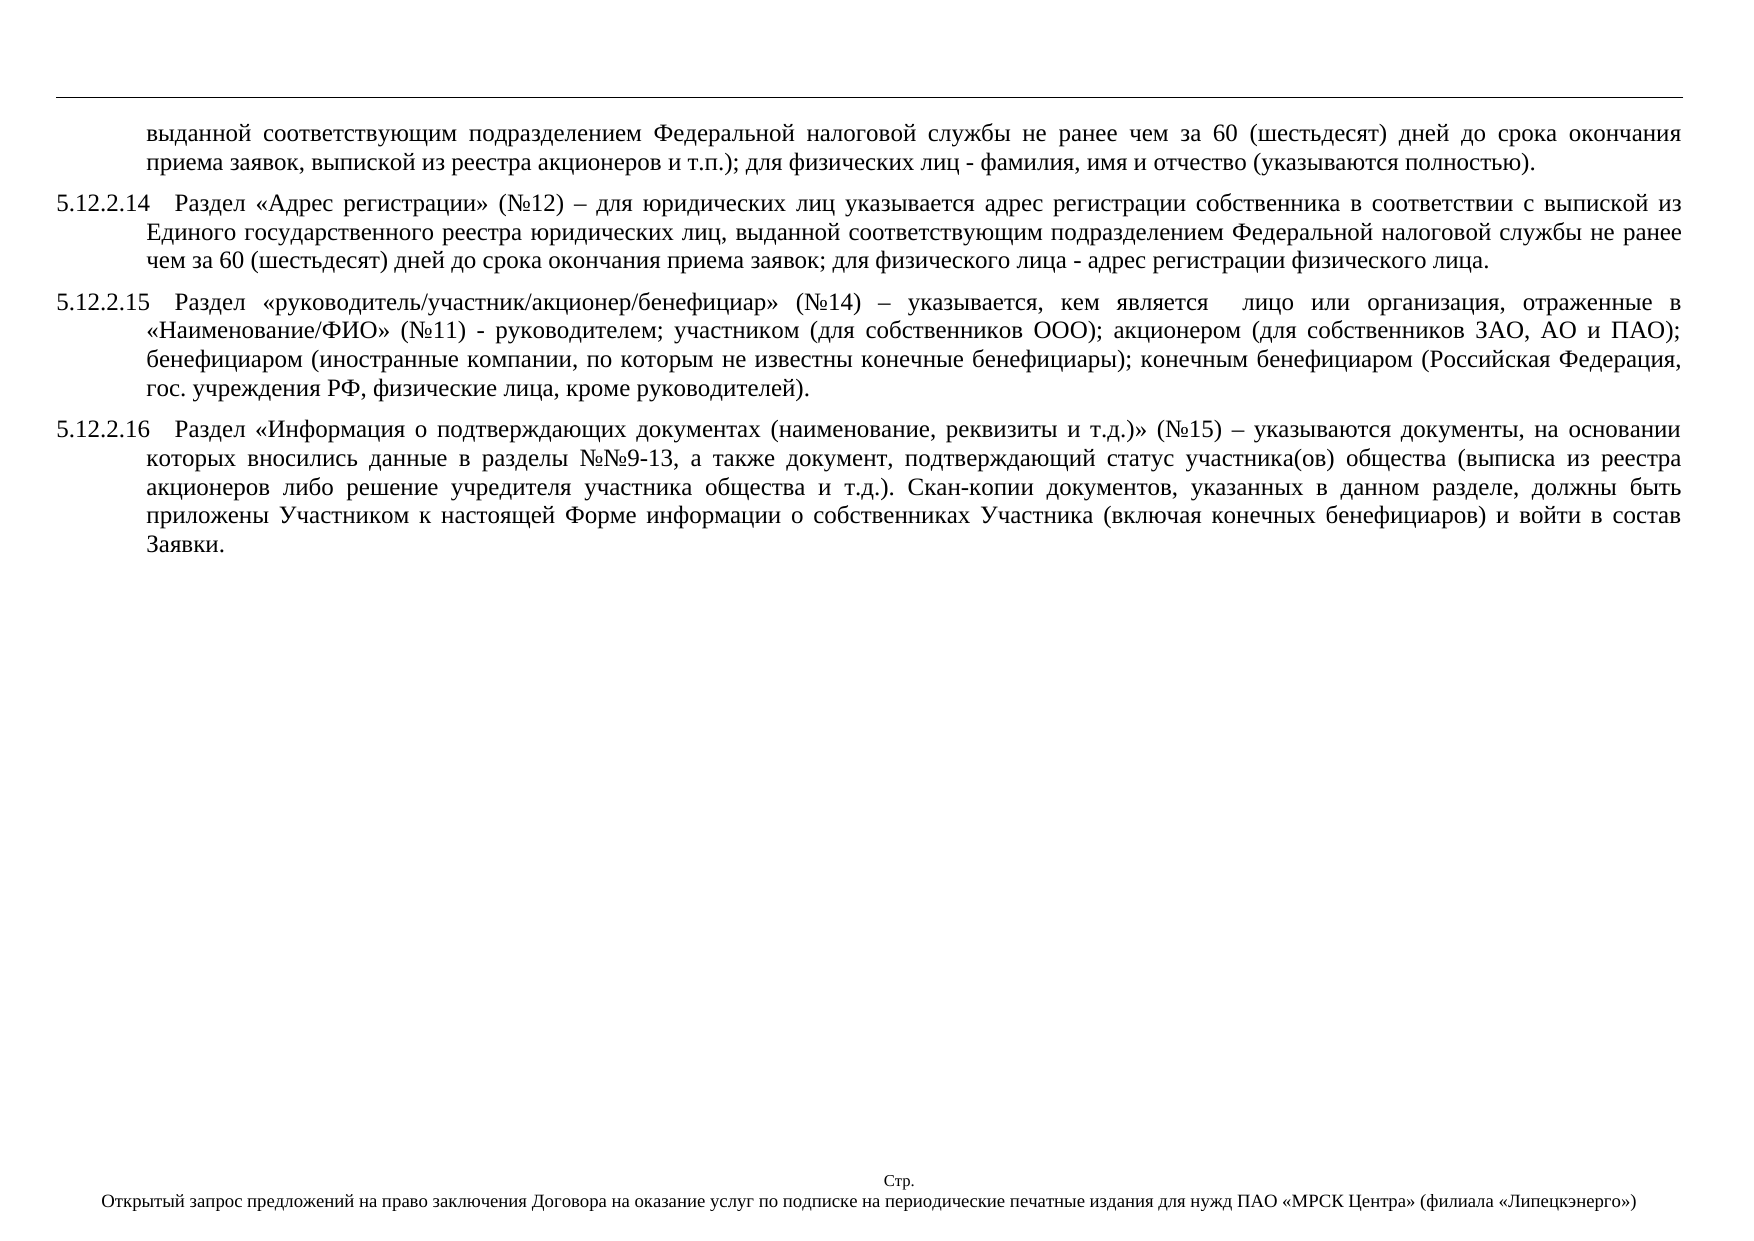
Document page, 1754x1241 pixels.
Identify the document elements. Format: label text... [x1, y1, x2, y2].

list Раздел «руководитель/участник/акционер/бенефициар» (№14) – указывается, кем является лицо или организация, отраженные в «Наименование/ФИО» (№11) - руководителем; участником (для собственников ООО); акционером (для собственников ЗАО, АО и ПАО); бенефициаром (иностранные компании, по которым не известны конечные бенефициары); конечным бенефициаром (Российская Федерация, гос. учреждения РФ, физические лица, кроме руководителей). [56, 287, 1683, 402]
list Раздел «Адрес регистрации» (№12) – для юридических лиц указывается адрес регистрации собственника в соответствии с выпиской из Единого государственного реестра юридических лиц, выданной соответствующим подразделением Федеральной налоговой службы не ранее чем за 60 (шестьдесят) дней до срока окончания приема заявок; для физического лица - адрес регистрации физического лица. [56, 188, 1683, 274]
list Раздел «Информация о подтверждающих документах (наименование, реквизиты и т.д.)» (№15) – указываются документы, на основании которых вносились данные в разделы №№9-13, а также документ, подтверждающий статус участника(ов) общества (выписка из реестра акционеров либо решение учредителя участника общества и т.д.). Скан-копии документов, указанных в данном разделе, должны быть приложены Участником к настоящей Форме информации о собственниках Участника (включая конечных бенефициаров) и войти в состав Заявки. [56, 414, 1683, 558]
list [56, 118, 1683, 176]
